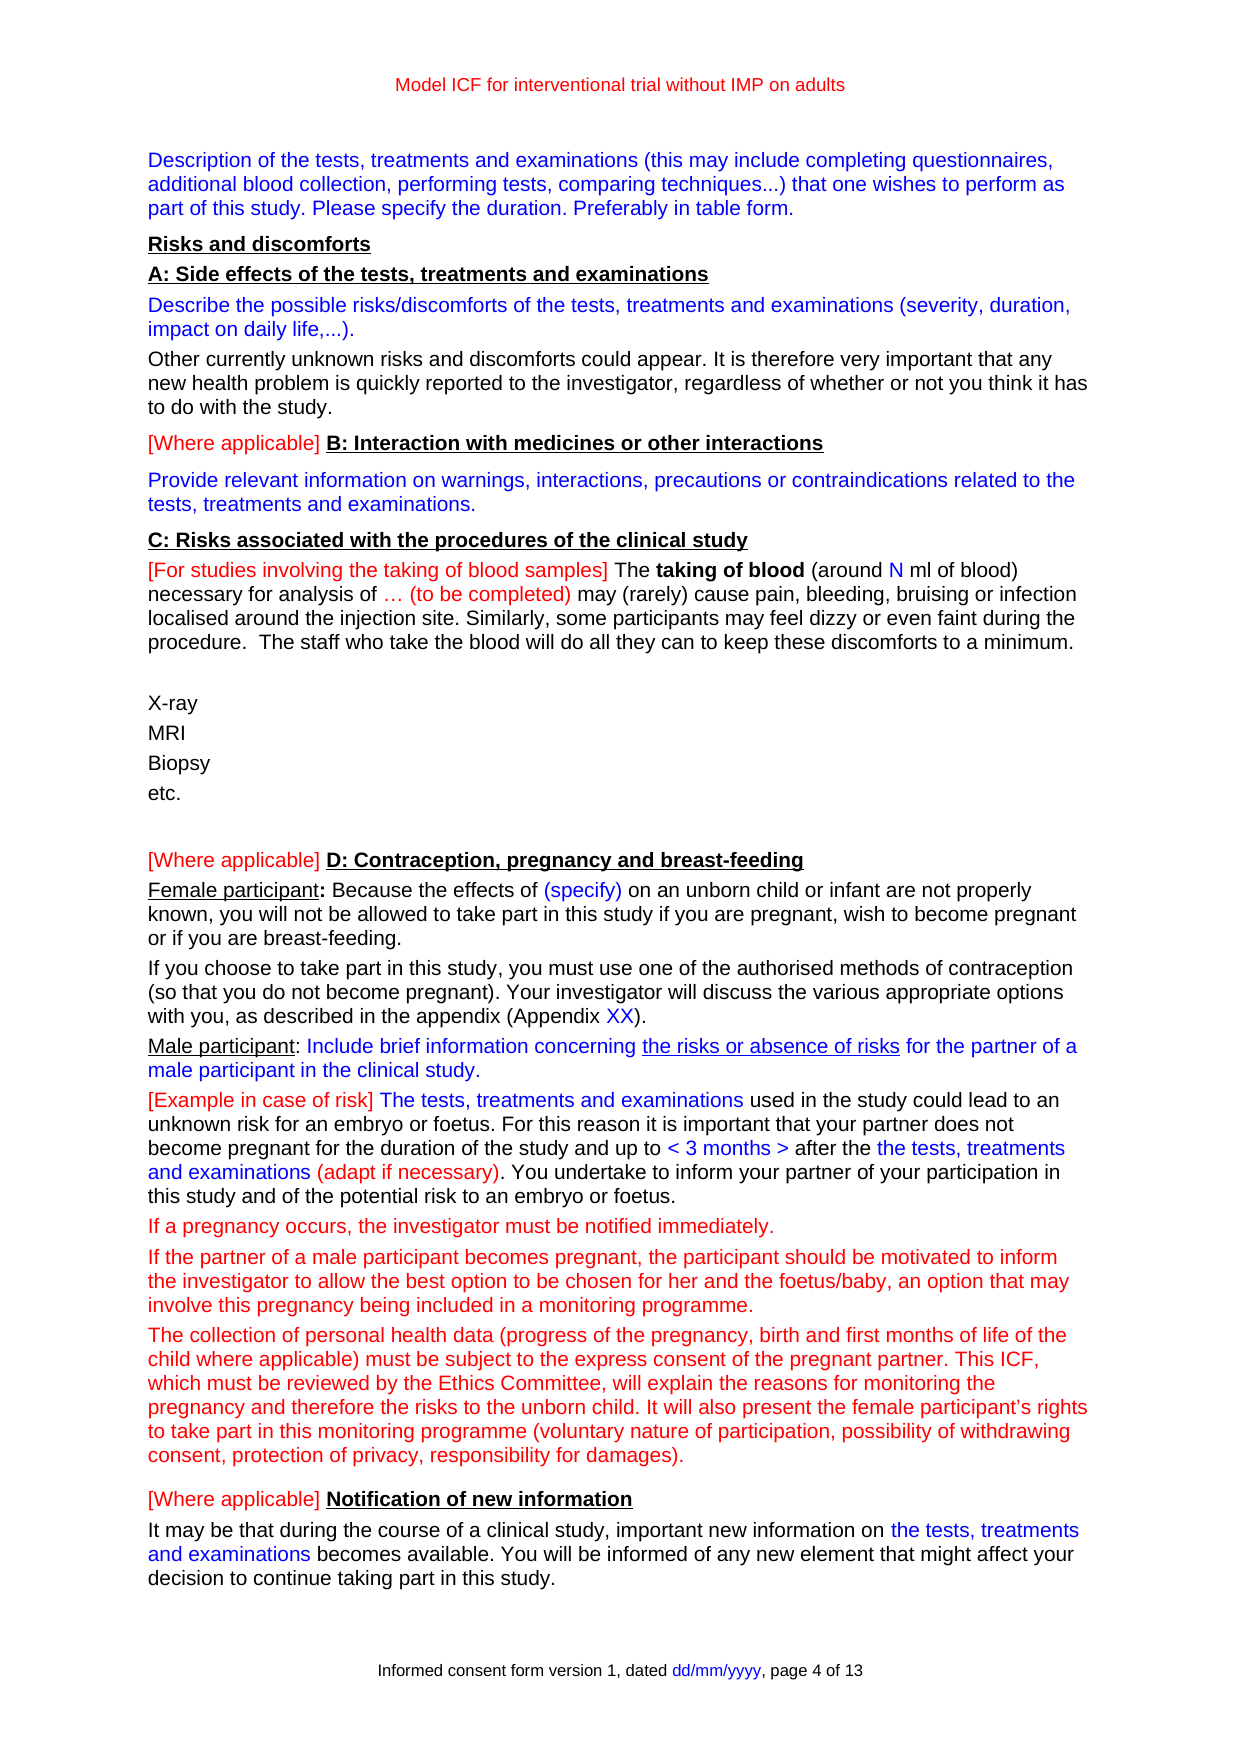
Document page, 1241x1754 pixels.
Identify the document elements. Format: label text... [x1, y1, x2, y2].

text [Where applicable] Notification of new information [148, 1487, 1093, 1511]
text A: Side effects of the tests, treatments and examinations [148, 262, 1093, 286]
text Description of the tests, treatments and examinations (this may include completing questionnaires, additional blood collection, performing tests, comparing techniques...) that one wishes to perform as part of this study. Please specify the duration. Preferably in table form. [148, 148, 1093, 219]
text [Where applicable] B: Interaction with medicines or other interactions [148, 431, 1093, 455]
text Biopsy [148, 751, 1093, 775]
text If you choose to take part in this study, you must use one of the authorised methods of contraception (so that you do not become pregnant). Your investigator will discuss the various appropriate options with you, as described in the appendix (Appendix XX). [148, 956, 1093, 1028]
text Other currently unknown risks and discomforts could appear. It is therefore very important that any new health problem is quickly reported to the investigator, regardless of whether or not you think it has to do with the study. [148, 347, 1093, 418]
text Female participant: Because the effects of (specify) on an unborn child or infant are not properly known, you will not be allowed to take part in this study if you are pregnant, wish to become pregnant or if you are breast-feeding. [148, 878, 1093, 950]
text Provide relevant information on warnings, interactions, precautions or contraindications related to the tests, treatments and examinations. [148, 467, 1093, 515]
text etc. [148, 781, 1093, 805]
text X-ray [148, 690, 1093, 714]
text C: Risks associated with the procedures of the clinical study [148, 528, 1093, 552]
text If the partner of a male participant becomes pregnant, the participant should be motivated to inform the investigator to allow the best option to be chosen for her and the foetus/baby, an option that may involve this pregnancy being included in a monitoring programme. [148, 1244, 1093, 1316]
text It may be that during the course of a clinical study, important new information on the tests, treatments and examinations becomes available. You will be informed of any new element that might affect your decision to continue taking part in this study. [148, 1517, 1093, 1589]
text If a pregnancy occurs, the investigator must be notified immediately. [148, 1214, 1093, 1238]
text The collection of personal health data (progress of the pregnancy, birth and first months of life of the child where applicable) must be subject to the express consent of the pregnant partner. This ICF, which must be reviewed by the Ethics Committee, will explain the reasons for monitoring the pregnancy and therefore the risks to the unborn child. It will also present the female participant’s rights to take part in this monitoring programme (voluntary nature of participation, possibility of withdrawing consent, protection of privacy, responsibility for damages). [148, 1323, 1093, 1466]
text [For studies involving the taking of blood samples] The taking of blood (around N ml of blood) necessary for analysis of … (to be completed) may (rarely) cause pain, bleeding, bruising or infection localised around the injection site. Similarly, some participants may feel dizzy or even faint during the procedure. The staff who take the blood will do all they can to keep these discomforts to a minimum. [148, 558, 1093, 654]
text [Where applicable] D: Contraception, pregnancy and breast-feeding [148, 848, 1093, 872]
text Risks and discomforts [148, 232, 1093, 256]
text MRI [148, 721, 1093, 744]
text Describe the possible risks/discomforts of the tests, treatments and examinations (severity, duration, impact on daily life,...). [148, 292, 1093, 340]
text Male participant: Include brief information concerning the risks or absence of risks for the partner of a male participant in the clinical study. [148, 1034, 1093, 1082]
text [Example in case of risk] The tests, treatments and examinations used in the study could lead to an unknown risk for an embryo or foetus. For this reason it is important that your partner does not become pregnant for the duration of the study and up to < 3 months > after the the tests, treatments and examinations (adapt if necessary). You undertake to inform your partner of your participation in this study and of the potential risk to an embryo or foetus. [148, 1088, 1093, 1208]
